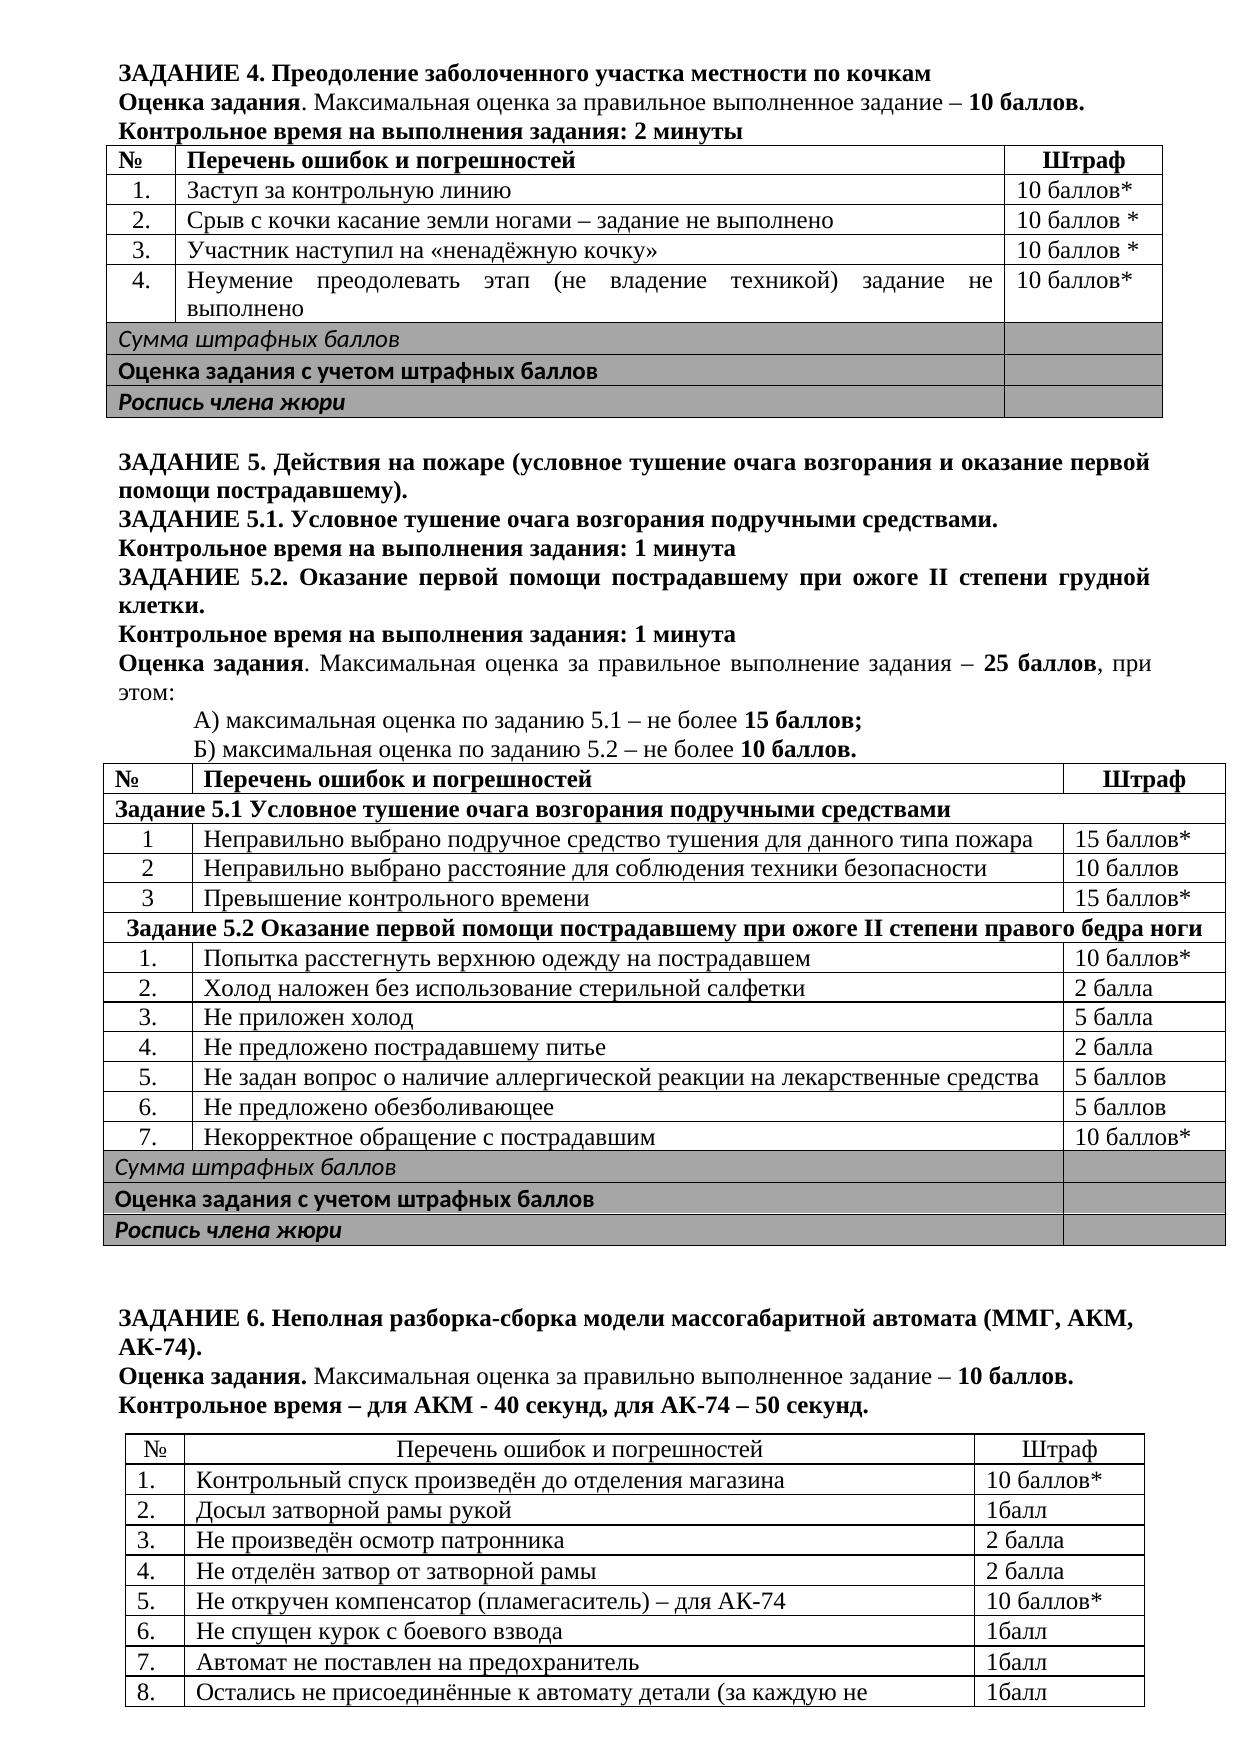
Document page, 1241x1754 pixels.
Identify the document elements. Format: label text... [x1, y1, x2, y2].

table_cell Попытка расстегнуть верхнюю одежду на пострадавшем [193, 943, 1063, 972]
table_header Перечень ошибок и погрешностей [185, 1435, 974, 1463]
table_cell Неправильно выбрано расстояние для соблюдения техники безопасности [193, 854, 1063, 882]
table_cell Задание 5.1 Условное тушение очага возгорания подручными средствами [104, 794, 1225, 823]
table_cell Не приложен холод [193, 1003, 1063, 1031]
table_header Штраф [1064, 764, 1225, 793]
table_cell 7. [104, 1122, 192, 1150]
table_cell 7. [126, 1647, 184, 1675]
table_cell 5 баллов [1064, 1092, 1225, 1121]
table_cell [1005, 355, 1162, 385]
table_cell 10 баллов * [1005, 205, 1162, 234]
table_cell 10 баллов* [1005, 175, 1162, 204]
table_cell 1балл [975, 1677, 1144, 1706]
table_cell Оценка задания с учетом штрафных баллов [107, 355, 1004, 385]
table_cell 6. [126, 1616, 184, 1645]
table_cell 4. [107, 265, 175, 322]
table_cell Неумение преодолевать этап (не владение техникой) задание не выполнено [176, 265, 1004, 322]
table_cell Превышение контрольного времени [193, 883, 1063, 912]
table_cell Роспись члена жюри [107, 386, 1004, 417]
table_cell 1 [104, 824, 192, 852]
table_cell Роспись члена жюри [104, 1215, 1063, 1245]
table_header № [104, 764, 192, 793]
table_cell Не произведён осмотр патронника [185, 1526, 974, 1554]
table_cell 10 баллов* [1064, 943, 1225, 972]
table_cell [1064, 1183, 1225, 1213]
table_cell 10 баллов* [975, 1586, 1144, 1615]
table_cell Сумма штрафных баллов [107, 323, 1004, 354]
table_header Штраф [975, 1435, 1144, 1463]
table_cell Контрольный спуск произведён до отделения магазина [185, 1465, 974, 1493]
table_cell Заступ за контрольную линию [176, 175, 1004, 204]
table_cell 2 [104, 854, 192, 882]
table_cell 1. [104, 943, 192, 972]
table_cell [185, 1677, 974, 1706]
table_cell [1005, 323, 1162, 354]
table_cell Холод наложен без использование стерильной салфетки [193, 973, 1063, 1001]
table_cell 3. [107, 235, 175, 264]
table_cell [1064, 1151, 1225, 1182]
table_cell Не задан вопрос о наличие аллергической реакции на лекарственные средства [193, 1062, 1063, 1091]
table_cell 6. [104, 1092, 192, 1121]
table_cell 4. [126, 1556, 184, 1584]
table_cell Досыл затворной рамы рукой [185, 1495, 974, 1524]
table_cell 10 баллов * [1005, 235, 1162, 264]
table_cell Сумма штрафных баллов [104, 1151, 1063, 1182]
table_cell 5. [126, 1586, 184, 1615]
table_cell Задание 5.2 Оказание первой помощи пострадавшему при ожоге II степени правого бедра ноги [104, 913, 1225, 942]
table_cell Оценка задания с учетом штрафных баллов [104, 1183, 1063, 1213]
table_header Штраф [1005, 146, 1162, 174]
table_cell Не предложено пострадавшему питье [193, 1032, 1063, 1061]
table_cell 8. [126, 1677, 184, 1706]
table_cell Срыв с кочки касание земли ногами – задание не выполнено [176, 205, 1004, 234]
table_cell 2. [104, 973, 192, 1001]
table_cell Автомат не поставлен на предохранитель [185, 1647, 974, 1675]
table_cell 2. [107, 205, 175, 234]
table_header Перечень ошибок и погрешностей [176, 146, 1004, 174]
table_cell [1064, 1215, 1225, 1245]
table_cell 10 баллов* [1064, 1122, 1225, 1150]
table_cell 5. [104, 1062, 192, 1091]
table_cell Не отделён затвор от затворной рамы [185, 1556, 974, 1584]
table_cell 10 баллов [1064, 854, 1225, 882]
table_cell 4. [104, 1032, 192, 1061]
text ЗАДАНИЕ 5.2. Оказание первой помощи пострадавшему при ожоге II степени грудной клетки. [118, 562, 1152, 619]
table_cell 3 [104, 883, 192, 912]
table_cell [1005, 386, 1162, 417]
table_cell Не спущен курок с боевого взвода [185, 1616, 974, 1645]
text Контрольное время на выполнения задания: 1 минута [118, 533, 1152, 562]
table_header № [126, 1435, 184, 1463]
table_header Перечень ошибок и погрешностей [193, 764, 1063, 793]
table_cell 5 баллов [1064, 1062, 1225, 1091]
table_cell Не предложено обезболивающее [193, 1092, 1063, 1121]
table_cell 15 баллов* [1064, 824, 1225, 852]
list Б) максимальная оценка по заданию 5.2 – не более 10 баллов. [193, 734, 1152, 763]
text Оценка задания. Максимальная оценка за правильное выполнение задания – 25 баллов, при этом: [118, 648, 1152, 706]
table_header № [107, 146, 175, 174]
table_cell 2 балла [1064, 1032, 1225, 1061]
table_cell Некорректное обращение с пострадавшим [193, 1122, 1063, 1150]
table_cell 2 балла [1064, 973, 1225, 1001]
text Контрольное время на выполнения задания: 1 минута [118, 619, 1152, 648]
text ЗАДАНИЕ 4. Преодоление заболоченного участка местности по кочкам [118, 58, 1152, 87]
table_cell Не откручен компенсатор (пламегаситель) – для АК-74 [185, 1586, 974, 1615]
table_cell 10 баллов* [1005, 265, 1162, 322]
text Оценка задания. Максимальная оценка за правильное выполненное задание – 10 баллов. [118, 87, 1152, 116]
table_cell 1балл [975, 1647, 1144, 1675]
table_cell 3. [126, 1526, 184, 1554]
table_cell 3. [104, 1003, 192, 1031]
table_cell Участник наступил на «ненадёжную кочку» [176, 235, 1004, 264]
text Оценка задания. Максимальная оценка за правильно выполненное задание – 10 баллов. [118, 1361, 1152, 1390]
text Контрольное время – для АКМ - 40 секунд, для АК-74 – 50 секунд. [118, 1390, 1152, 1418]
table_cell 2. [126, 1495, 184, 1524]
text ЗАДАНИЕ 5.1. Условное тушение очага возгорания подручными средствами. [118, 504, 1152, 533]
table_cell 1. [126, 1465, 184, 1493]
table_cell 15 баллов* [1064, 883, 1225, 912]
list А) максимальная оценка по заданию 5.1 – не более 15 баллов; [193, 706, 1152, 734]
table_cell Неправильно выбрано подручное средство тушения для данного типа пожара [193, 824, 1063, 852]
text ЗАДАНИЕ 5. Действия на пожаре (условное тушение очага возгорания и оказание первой помощи пострадавшему). [118, 447, 1152, 504]
table_cell 1. [107, 175, 175, 204]
table_cell 5 балла [1064, 1003, 1225, 1031]
table_cell 2 балла [975, 1556, 1144, 1584]
text ЗАДАНИЕ 6. Неполная разборка-сборка модели массогабаритной автомата (ММГ, АКМ, АК-74). [118, 1303, 1152, 1361]
table_cell 1балл [975, 1616, 1144, 1645]
text Контрольное время на выполнения задания: 2 минуты [118, 116, 1152, 144]
